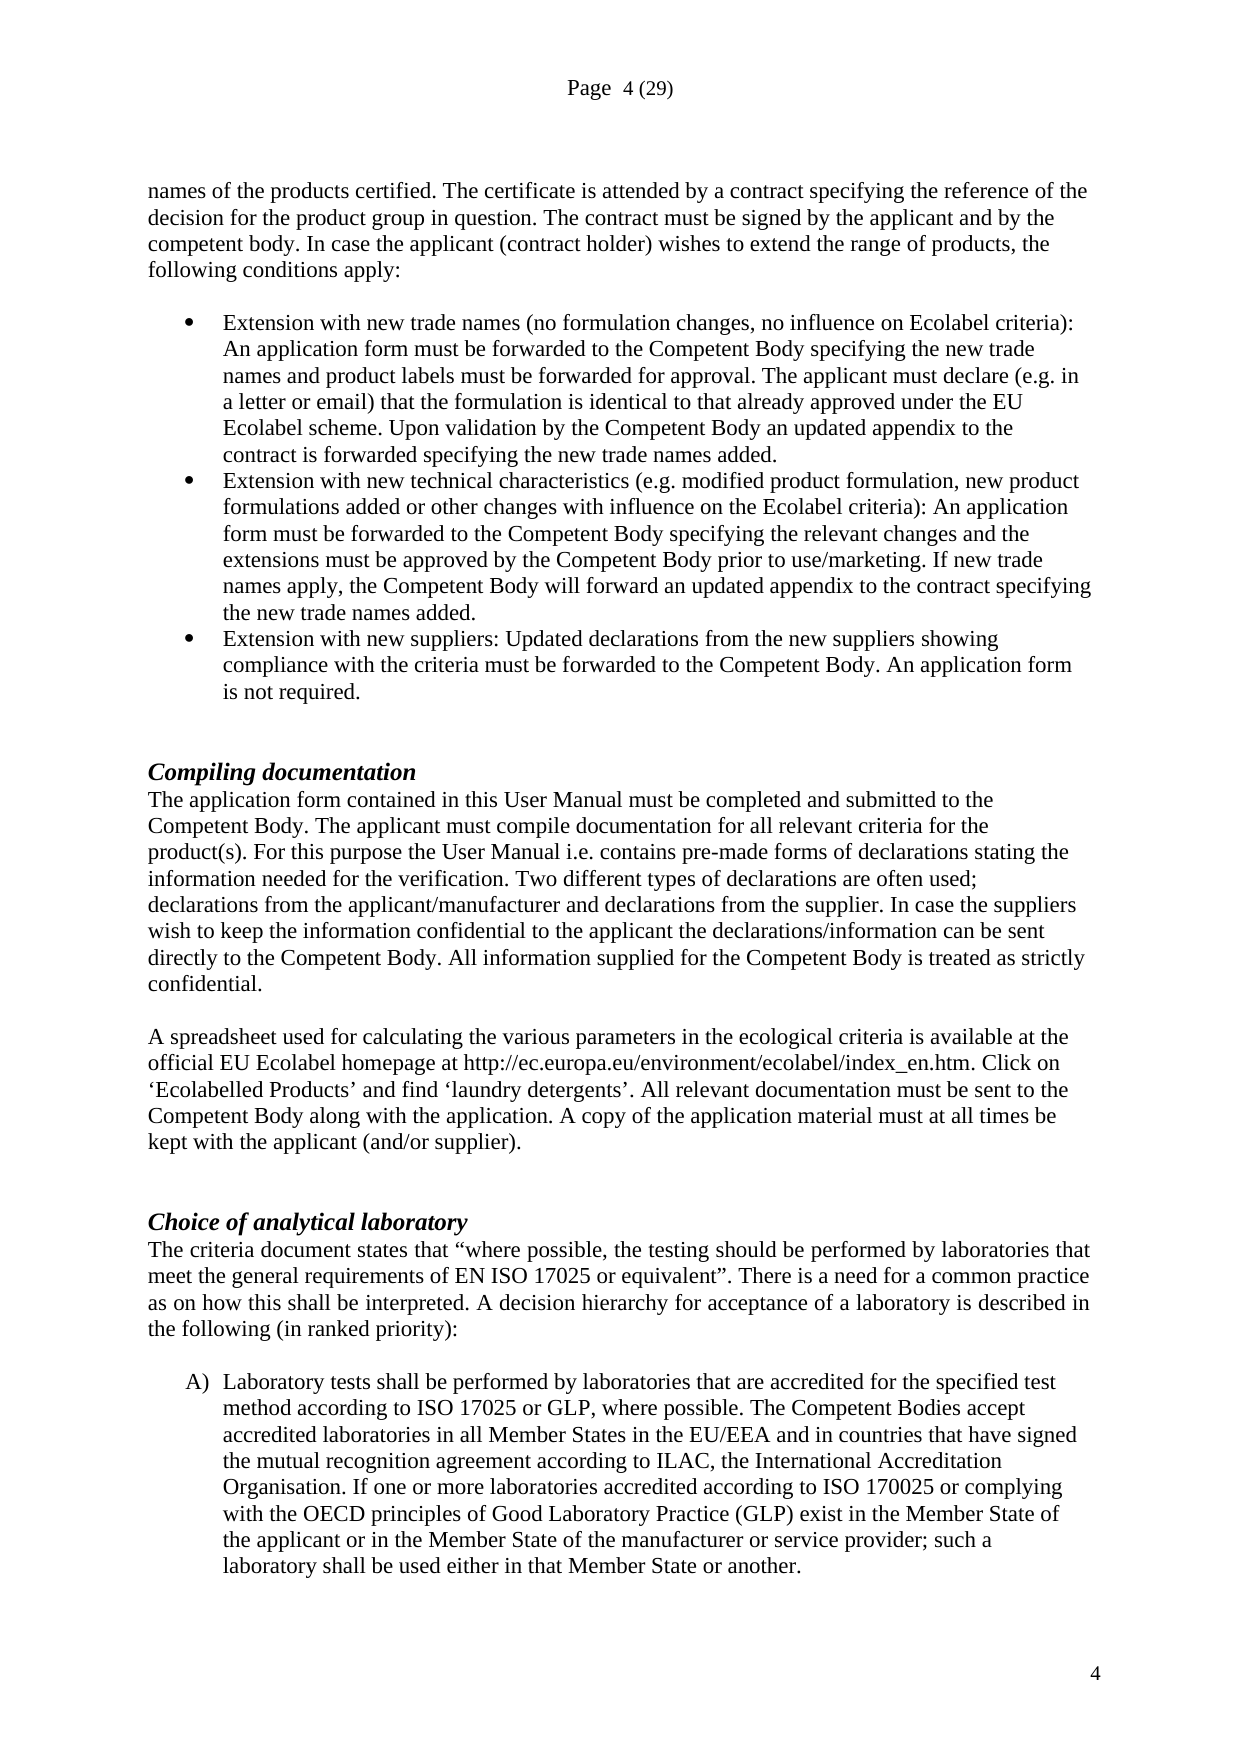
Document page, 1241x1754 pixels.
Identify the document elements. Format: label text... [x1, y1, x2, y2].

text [148, 177, 1092, 283]
list Extension with new trade names (no formulation changes, no influence on Ecolabel criteria): An application form must be forwarded to the Competent Body specifying the new trade names and product labels must be forwarded for approval. The applicant must declare (e.g. in a letter or email) that the formulation is identical to that already approved under the EU Ecolabel scheme. Upon validation by the Competent Body an updated appendix to the contract is forwarded specifying the new trade names added. [185, 309, 1092, 467]
list Extension with new suppliers: Updated declarations from the new suppliers showing compliance with the criteria must be forwarded to the Competent Body. An application form is not required. [185, 625, 1092, 704]
list Laboratory tests shall be performed by laboratories that are accredited for the specified test method according to ISO 17025 or GLP, where possible. The Competent Bodies accept accredited laboratories in all Member States in the EU/EEA and in countries that have signed the mutual recognition agreement according to ILAC, the International Accreditation Organisation. If one or more laboratories accredited according to ISO 170025 or complying with the OECD principles of Good Laboratory Practice (GLP) exist in the of the applicant or in the of the manufacturer or service provider; such a laboratory shall be used either in that or another. [185, 1368, 1092, 1579]
text A spreadsheet used for calculating the various parameters in the ecological criteria is available at the official EU Ecolabel homepage at http://ec.europa.eu/environment/ecolabel/index_en.htm. Click on ‘Ecolabelled Products’ and find ‘laundry detergents’. All relevant documentation must be sent to the Competent Body along with the application. A copy of the application material must at all times be kept with the applicant (and/or supplier). [148, 1023, 1092, 1155]
text The application form contained in this User Manual must be completed and submitted to the Competent Body. The applicant must compile documentation for all relevant criteria for the product(s). For this purpose the User Manual i.e. contains pre-made forms of declarations stating the information needed for the verification. Two different types of declarations are often used; declarations from the applicant/manufacturer and declarations from the supplier. In case the suppliers wish to keep the information confidential to the applicant the declarations/information can be sent directly to the Competent Body. All information supplied for the Competent Body is treated as strictly confidential. [148, 786, 1092, 997]
text Compiling documentation [148, 757, 1092, 786]
text The criteria document states that “where possible, the testing should be performed by laboratories that meet the general requirements of EN ISO 17025 or equivalent”. There is a need for a common practice as on how this shall be interpreted. A decision hierarchy for acceptance of a laboratory is described in the following (in ranked priority): [148, 1236, 1092, 1342]
text Choice of analytical laboratory [148, 1207, 1092, 1236]
list Extension with new technical characteristics (e.g. modified product formulation, new product formulations added or other changes with influence on the Ecolabel criteria): An application form must be forwarded to the Competent Body specifying the relevant changes and the extensions must be approved by the Competent Body prior to use/marketing. If new trade names apply, the Competent Body will forward an updated appendix to the contract specifying the new trade names added. [185, 467, 1092, 625]
